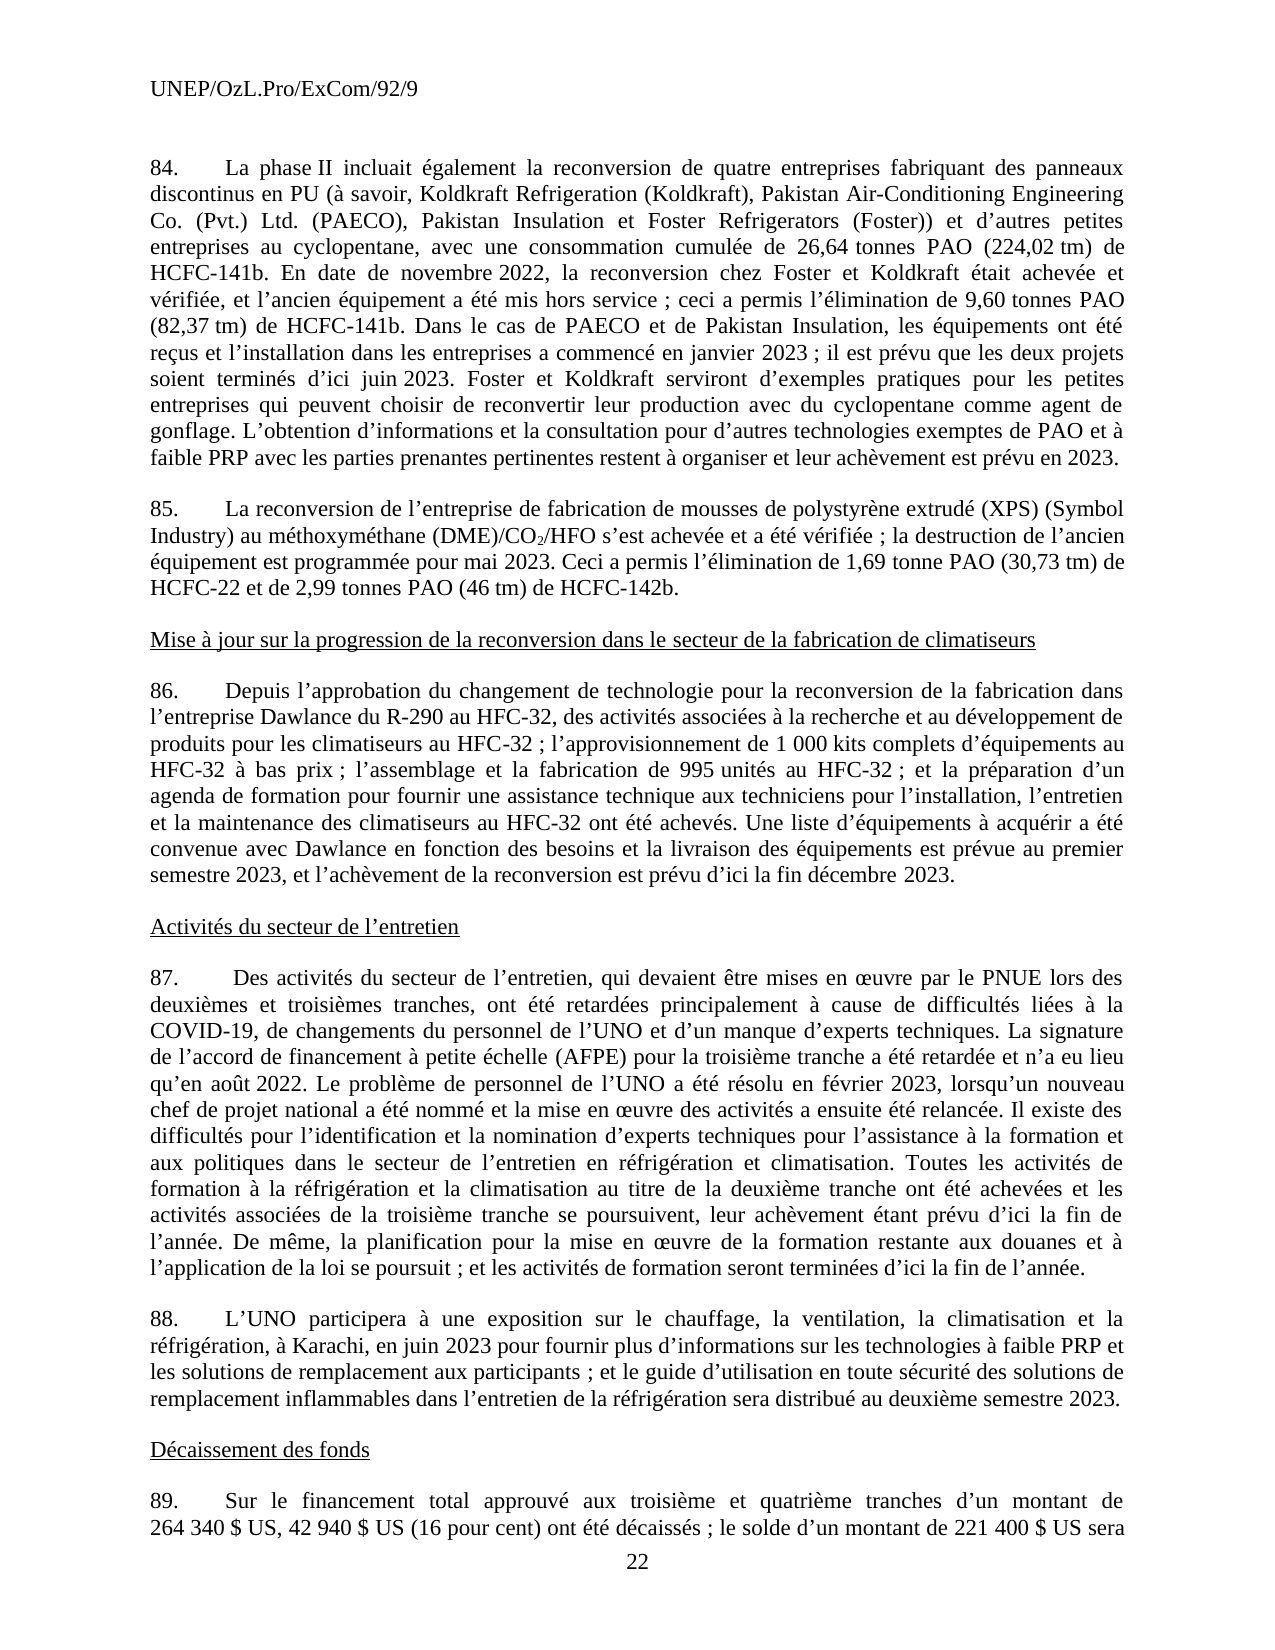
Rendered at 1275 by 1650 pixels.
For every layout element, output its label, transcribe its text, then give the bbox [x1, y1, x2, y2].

text Mise à jour sur la progression de la reconversion dans le secteur de la fabrication de climatiseurs [150, 626, 1125, 652]
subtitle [150, 1487, 1125, 1540]
subtitle L’UNO participera à une exposition sur le chauffage, la ventilation, la climatisation et la réfrigération, à Karachi, en juin 2023 pour fournir plus d’informations sur les technologies à faible PRP et les solutions de remplacement aux participants ; et le guide d’utilisation en toute sécurité des solutions de remplacement inflammables dans l’entretien de la réfrigération sera distribué au deuxième semestre 2023. [150, 1306, 1125, 1411]
subtitle Décaissement des fonds [150, 1436, 1125, 1462]
subtitle Des activités du secteur de l’entretien, qui devaient être mises en œuvre par le PNUE lors des deuxièmes et troisièmes tranches, ont été retardées principalement à cause de difficultés liées à la COVID-19, de changements du personnel de l’UNO et d’un manque d’experts techniques. La signature de l’accord de financement à petite échelle (AFPE) pour la troisième tranche a été retardée et n’a eu lieu qu’en août 2022. Le problème de personnel de l’UNO a été résolu en février 2023, lorsqu’un nouveau chef de projet national a été nommé et la mise en œuvre des activités a ensuite été relancée. Il existe des difficultés pour l’identification et la nomination d’experts techniques pour l’assistance à la formation et aux politiques dans le secteur de l’entretien en réfrigération et climatisation. Toutes les activités de formation à la réfrigération et la climatisation au titre de la deuxième tranche ont été achevées et les activités associées de la troisième tranche se poursuivent, leur achèvement étant prévu d’ici la fin de l’année. De même, la planification pour la mise en œuvre de la formation restante aux douanes et à l’application de la loi se poursuit ; et les activités de formation seront terminées d’ici la fin de l’année. [150, 964, 1125, 1281]
subtitle Depuis l’approbation du changement de technologie pour la reconversion de la fabrication dans l’entreprise Dawlance du R-290 au HFC-32, des activités associées à la recherche et au développement de produits pour les climatiseurs au HFC-32 ; l’approvisionnement de 1 000 kits complets d’équipements au HFC-32 à bas prix ; l’assemblage et la fabrication de 995 unités au HFC-32 ; et la préparation d’un agenda de formation pour fournir une assistance technique aux techniciens pour l’installation, l’entretien et la maintenance des climatiseurs au HFC-32 ont été achevés. Une liste d’équipements à acquérir a été convenue avec Dawlance en fonction des besoins et la livraison des équipements est prévue au premier semestre 2023, et l’achèvement de la reconversion est prévu d’ici la fin décembre 2023. [150, 677, 1125, 888]
subtitle La phase II incluait également la reconversion de quatre entreprises fabriquant des panneaux discontinus en PU (à savoir, Koldkraft Refrigeration (Koldkraft), Pakistan Air-Conditioning Engineering Co. (Pvt.) Ltd. (PAECO), Pakistan Insulation et Foster Refrigerators (Foster)) et d’autres petites entreprises au cyclopentane, avec une consommation cumulée de 26,64 tonnes PAO (224,02 tm) de HCFC-141b. En date de novembre 2022, la reconversion chez Foster et Koldkraft était achevée et vérifiée, et l’ancien équipement a été mis hors service ; ceci a permis l’élimination de 9,60 tonnes PAO (82,37 tm) de HCFC-141b. Dans le cas de PAECO et de Pakistan Insulation, les équipements ont été reçus et l’installation dans les entreprises a commencé en janvier 2023 ; il est prévu que les deux projets soient terminés d’ici juin 2023. Foster et Koldkraft serviront d’exemples pratiques pour les petites entreprises qui peuvent choisir de reconvertir leur production avec du cyclopentane comme agent de gonflage. L’obtention d’informations et la consultation pour d’autres technologies exemptes de PAO et à faible PRP avec les parties prenantes pertinentes restent à organiser et leur achèvement est prévu en 2023. [150, 154, 1125, 470]
subtitle La reconversion de l’entreprise de fabrication de mousses de polystyrène extrudé (XPS) (Symbol Industry) au méthoxyméthane (DME)/CO2/HFO s’est achevée et a été vérifiée ; la destruction de l’ancien équipement est programmée pour mai 2023. Ceci a permis l’élimination de 1,69 tonne PAO (30,73 tm) de HCFC-22 et de 2,99 tonnes PAO (46 tm) de HCFC-142b. [150, 495, 1125, 601]
text Activités du secteur de l’entretien [150, 913, 1125, 939]
